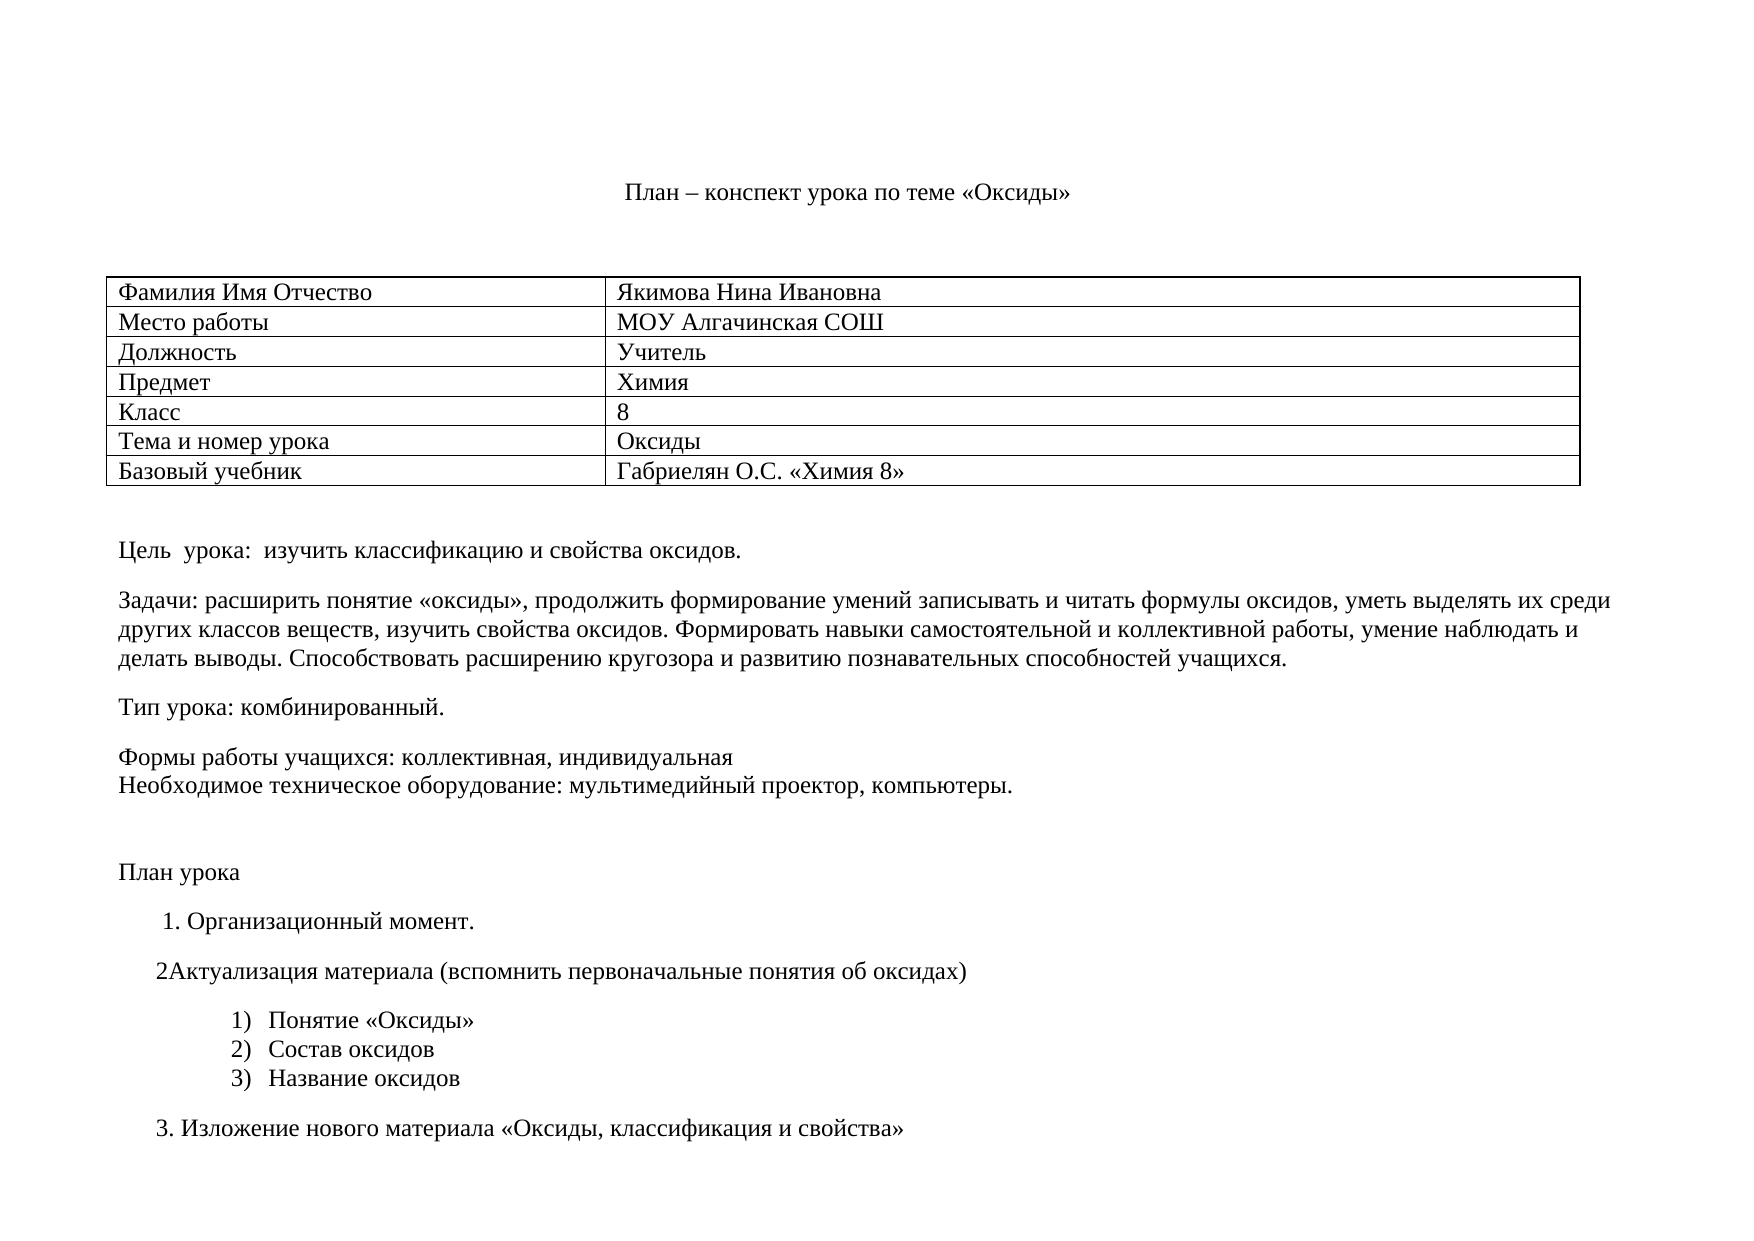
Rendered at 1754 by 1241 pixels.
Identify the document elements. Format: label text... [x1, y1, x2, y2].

text Цель урока: изучить классификацию и свойства оксидов. [118, 536, 1636, 564]
table_cell МОУ Алгачинская СОШ [606, 307, 1579, 336]
text 1. Организационный момент. [118, 906, 1636, 935]
text План урока [118, 857, 1636, 886]
table_cell Оксиды [606, 426, 1579, 455]
table_cell Место работы [107, 307, 605, 336]
list Состав оксидов [231, 1034, 1636, 1063]
text 3. Изложение нового материала «Оксиды, классификация и свойства» [156, 1113, 1636, 1141]
text Необходимое техническое оборудование: мультимедийный проектор, компьютеры. [118, 771, 1636, 799]
table_cell Учитель [606, 337, 1579, 366]
text Формы работы учащихся: коллективная, индивидуальная [118, 742, 1636, 771]
table_header Фамилия Имя Отчество [107, 278, 605, 306]
text Тип урока: комбинированный. [118, 692, 1636, 721]
table_cell Класс [107, 397, 605, 425]
table_header Якимова Нина Ивановна [606, 278, 1579, 306]
text Задачи: расширить понятие «оксиды», продолжить формирование умений записывать и читать формулы оксидов, уметь выделять их среди других классов веществ, изучить свойства оксидов. Формировать навыки самостоятельной и коллективной работы, умение наблюдать и делать выводы. Способствовать расширению кругозора и развитию познавательных способностей учащихся. [118, 585, 1636, 671]
text План – конспект урока по теме «Оксиды» [118, 177, 1636, 206]
text 2Актуализация материала (вспомнить первоначальные понятия об оксидах) [156, 956, 1636, 985]
list Название оксидов [231, 1063, 1636, 1092]
table_cell Должность [107, 337, 605, 366]
table_cell Химия [606, 367, 1579, 396]
table_cell 8 [606, 397, 1579, 425]
table_cell Базовый учебник [107, 456, 605, 485]
table_cell Тема и номер урока [107, 426, 605, 455]
list Понятие «Оксиды» [231, 1006, 1636, 1034]
table_cell Предмет [107, 367, 605, 396]
table_cell Габриелян О.С. «Химия 8» [606, 456, 1579, 485]
